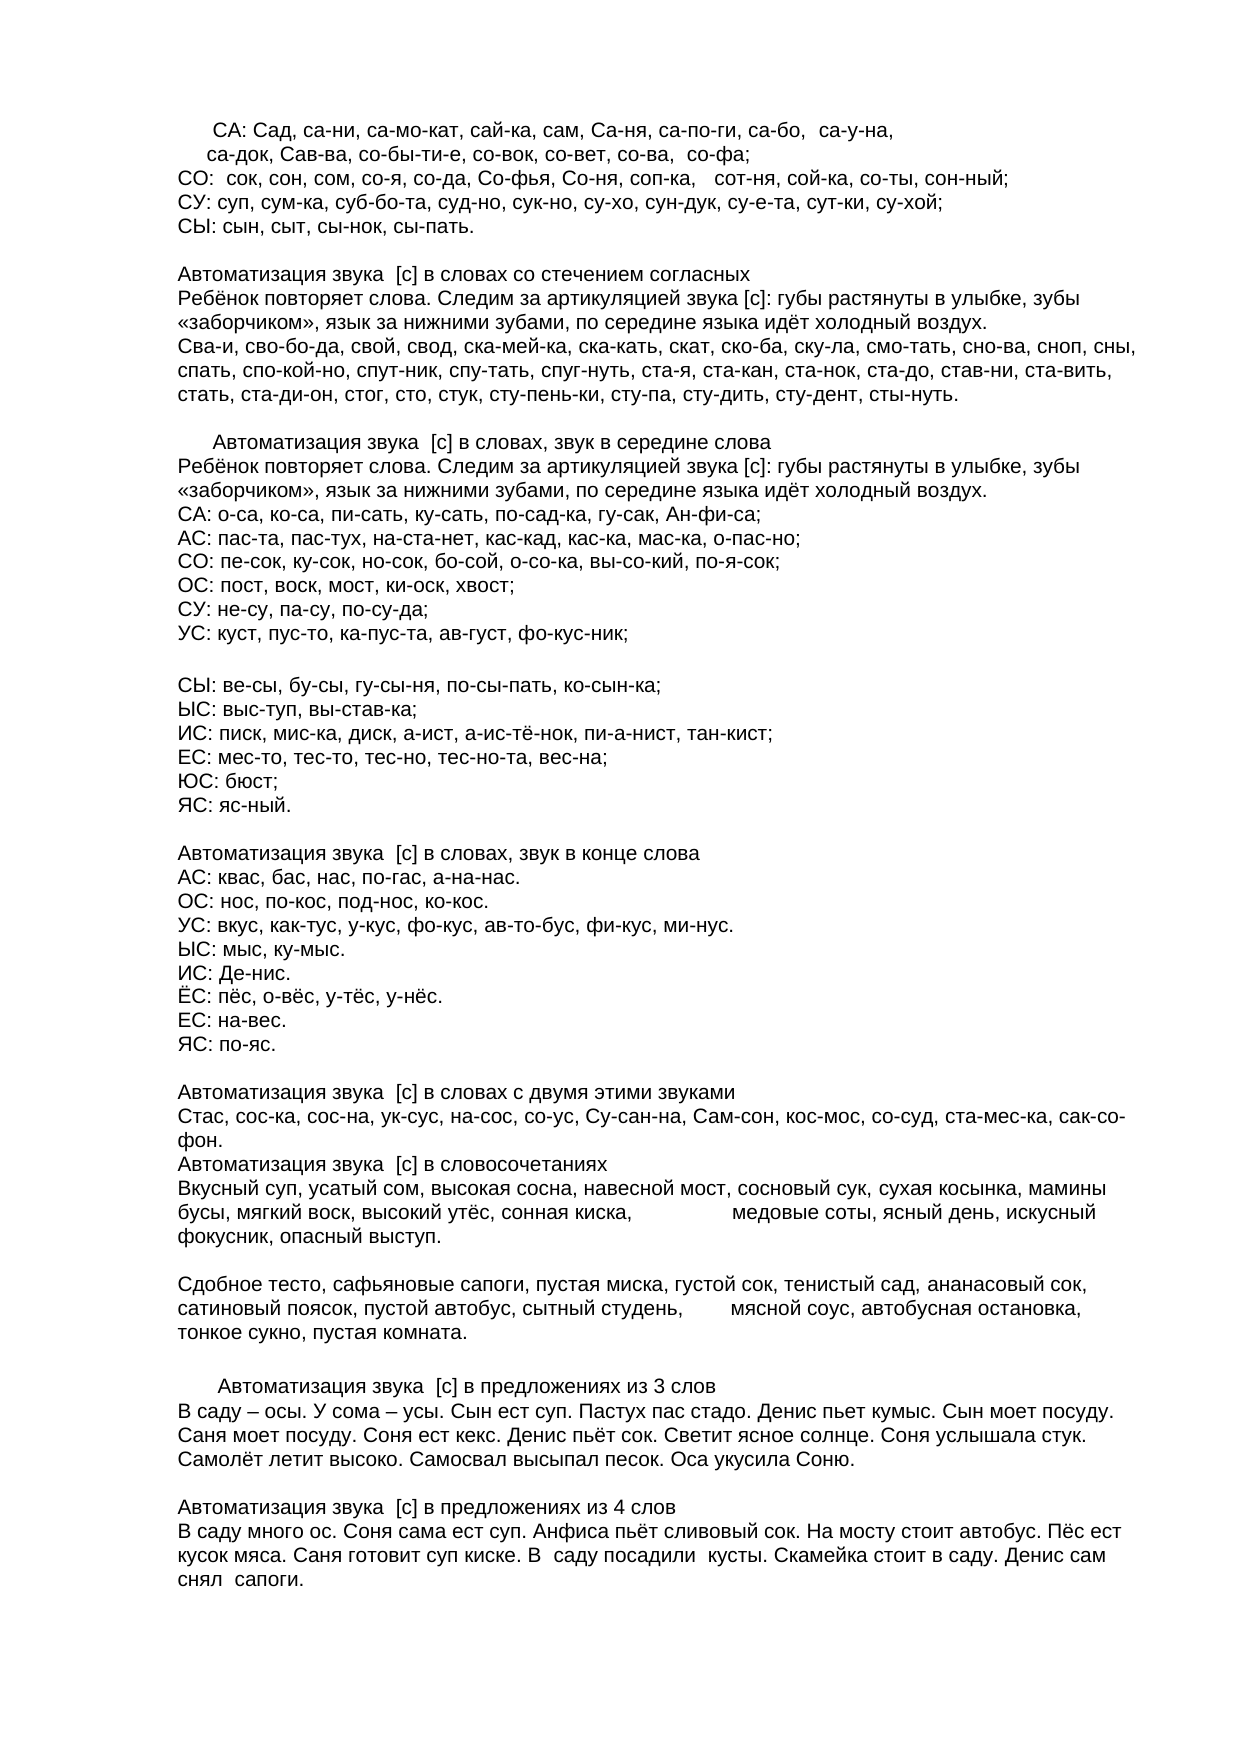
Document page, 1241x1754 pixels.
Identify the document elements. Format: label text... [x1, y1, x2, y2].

text Автоматизация звука [с] в словах, звук в конце слова [177, 841, 1152, 864]
text АС: пас-та, пас-тух, на-ста-нет, кас-кад, кас-ка, мас-ка, о-пас-но; [177, 525, 1152, 549]
text ЮС: бюст; [177, 769, 1152, 793]
text са-док, Сав-ва, со-бы-ти-е, со-вок, со-вет, со-ва, со-фа; [177, 142, 1152, 166]
text Автоматизация звука [с] в словах со стечением согласных [177, 262, 1152, 286]
text АС: квас, бас, нас, по-гас, а-на-нас. ОС: нос, по-кос, под-нос, ко-кос. УС: вкус, как-тус, у-кус, фо-кус, ав-то-бус, фи-кус, ми-нус. ЫС: мыс, ку-мыс. ИС: Де-нис. ЁС: пёс, о-вёс, у-тёс, у-нёс. ЕС: на-вес. ЯС: по-яс. [177, 864, 1152, 1056]
text ЕС: мес-то, тес-то, тес-но, тес-но-та, вес-на; [177, 745, 1152, 769]
text СО: сок, сон, сом, со-я, со-да, Со-фья, Со-ня, соп-ка, сот-ня, сой-ка, со-ты, сон-ный; [177, 166, 1152, 190]
text ЯС: яс-ный. [177, 793, 1152, 817]
text ОС: пост, воск, мост, ки-оск, хвост; [177, 573, 1152, 597]
text В саду много ос. Соня сама ест суп. Анфиса пьёт сливовый сок. На мосту стоит автобус. Пёс ест кусок мяса. Саня готовит суп киске. В саду посадили кусты. Скамейка стоит в саду. Денис сам снял сапоги. [177, 1519, 1152, 1591]
text Автоматизация звука [с] в предложениях из 3 слов [177, 1344, 1152, 1399]
text ЫС: выс-туп, вы-став-ка; [177, 697, 1152, 721]
text СЫ: ве-сы, бу-сы, гу-сы-ня, по-сы-пать, ко-сын-ка; [177, 673, 1152, 697]
text Сва-и, сво-бо-да, свой, свод, ска-мей-ка, ска-кать, скат, ско-ба, ску-ла, смо-тать, сно-ва, сноп, сны, спать, спо-кой-но, спут-ник, спу-тать, спуг-нуть, ста-я, ста-кан, ста-нок, ста-до, став-ни, ста-вить, стать, ста-ди-он, стог, сто, стук, сту-пень-ки, сту-па, сту-дить, сту-дент, сты-нуть. [177, 334, 1152, 406]
text Вкусный суп, усатый сом, высокая сосна, навесной мост, сосновый сук, сухая косынка, мамины бусы, мягкий воск, высокий утёс, сонная киска, медовые соты, ясный день, искусный фокусник, опасный выступ. [177, 1176, 1152, 1248]
text УС: куст, пус-то, ка-пус-та, ав-густ, фо-кус-ник; [177, 621, 1152, 645]
text Автоматизация звука [с] в словосочетаниях [177, 1152, 1152, 1176]
text СО: пе-сок, ку-сок, но-сок, бо-сой, о-со-ка, вы-со-кий, по-я-сок; [177, 549, 1152, 573]
text СУ: не-су, па-су, по-су-да; [177, 597, 1152, 621]
text Автоматизация звука [с] в предложениях из 4 слов [177, 1495, 1152, 1519]
text В саду – осы. У сома – усы. Сын ест суп. Пастух пас стадо. Денис пьет кумыс. Сын моет посуду. Саня моет посуду. Соня ест кекс. Денис пьёт сок. Светит ясное солнце. Соня услышала стук. Самолёт летит высоко. Самосвал высыпал песок. Оса укусила Соню. [177, 1399, 1152, 1471]
text Сдобное тесто, сафьяновые сапоги, пустая миска, густой сок, тенистый сад, ананасовый сок, сатиновый поясок, пустой автобус, сытный студень, мясной соус, автобусная остановка, тонкое сукно, пустая комната. [177, 1272, 1152, 1344]
text ИС: писк, мис-ка, диск, а-ист, а-ис-тё-нок, пи-а-нист, тан-кист; [177, 721, 1152, 745]
text Автоматизация звука [с] в словах с двумя этими звуками [177, 1080, 1152, 1104]
text СА: о-са, ко-са, пи-сать, ку-сать, по-сад-ка, гу-сак, Ан-фи-са; [177, 501, 1152, 525]
text СЫ: сын, сыт, сы-нок, сы-пать. [177, 214, 1152, 238]
text Автоматизация звука [с] в словах, звук в середине слова [177, 429, 1152, 453]
text СУ: суп, сум-ка, суб-бо-та, суд-но, сук-но, су-хо, сун-дук, су-е-та, сут-ки, су-хой; [177, 190, 1152, 214]
text СА: Сад, са-ни, са-мо-кат, сай-ка, сам, Са-ня, са-по-ги, са-бо, са-у-на, [177, 118, 1152, 142]
text Стас, сос-ка, сос-на, ук-сус, на-сос, со-ус, Су-сан-на, Сам-сон, кос-мос, со-суд, ста-мес-ка, сак-со-фон. [177, 1104, 1152, 1152]
